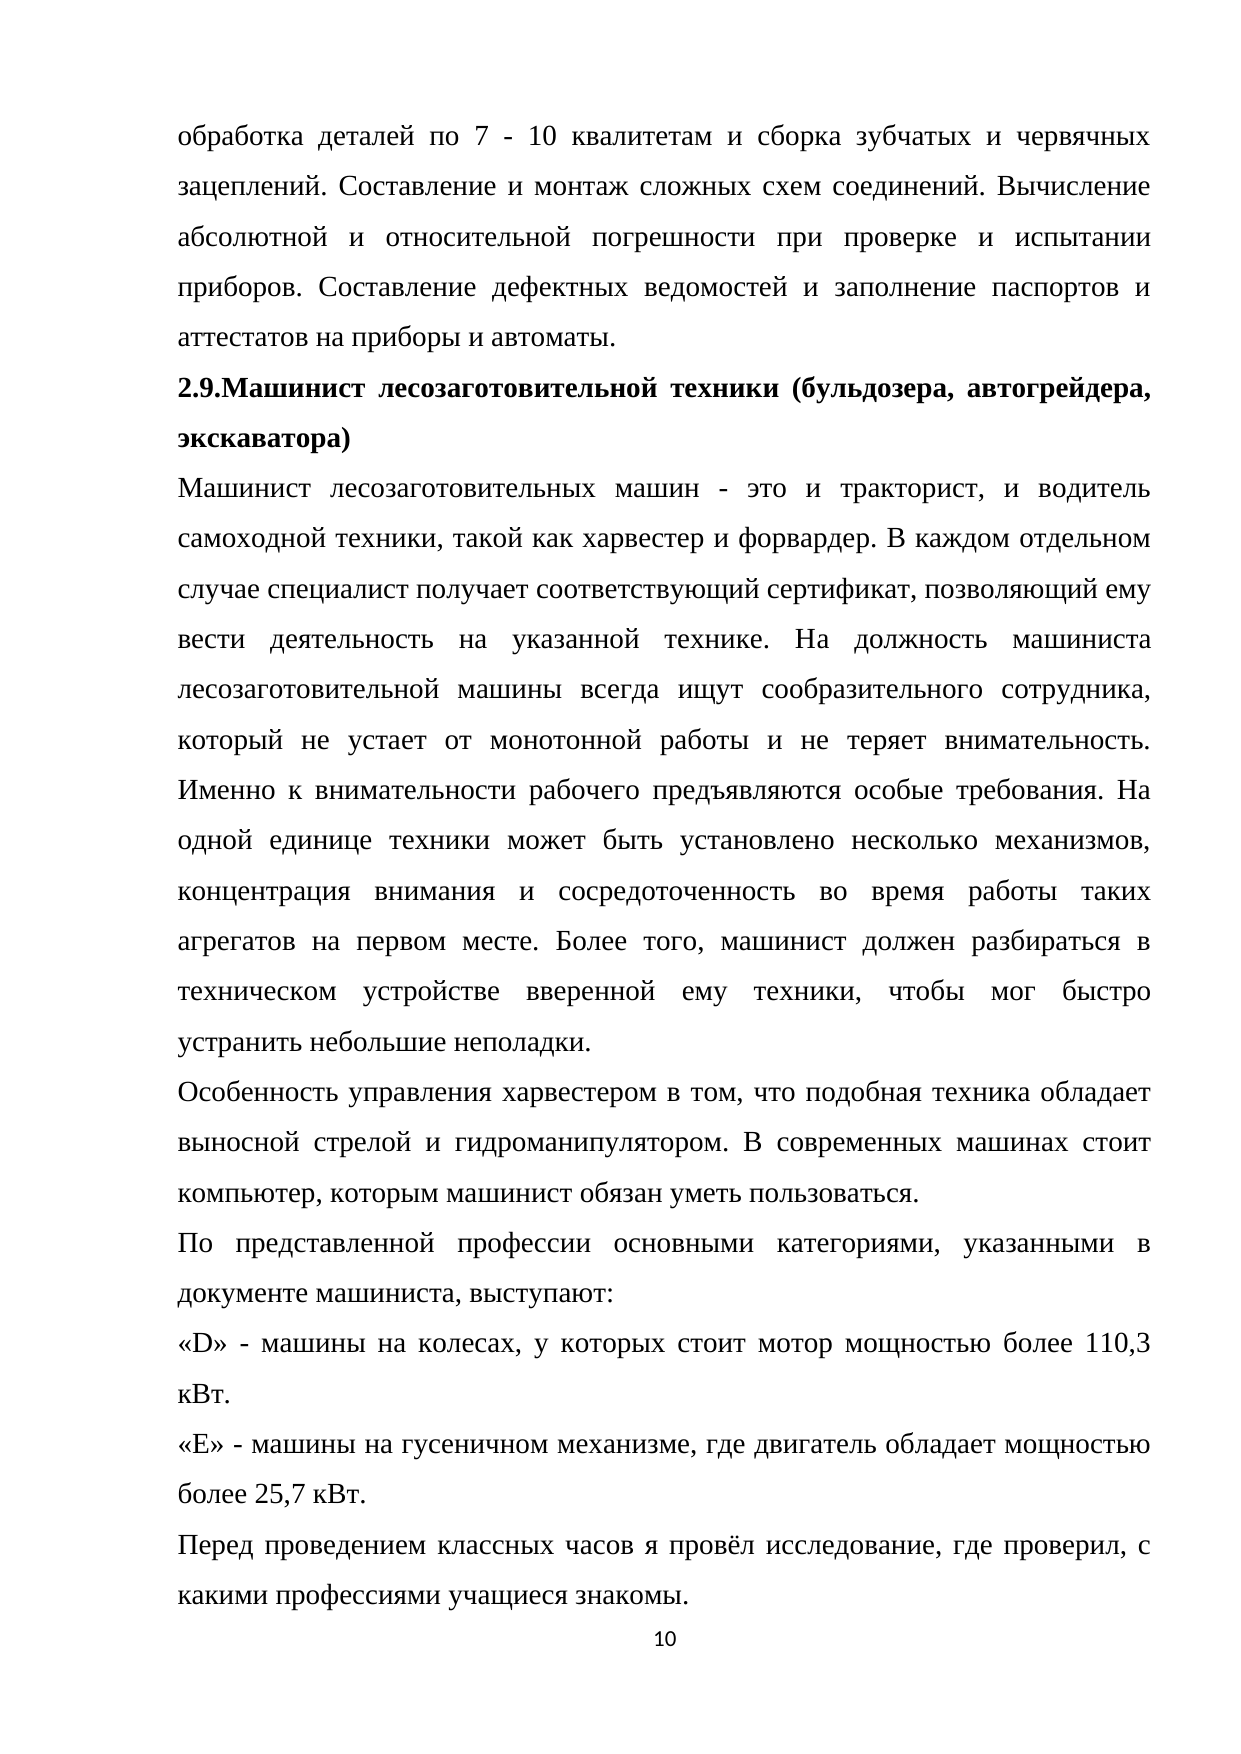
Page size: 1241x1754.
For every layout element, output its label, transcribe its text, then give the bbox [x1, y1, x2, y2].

text «E» - машины на гусеничном механизме, где двигатель обладает мощностью более 25,7 кВт. [177, 1426, 1152, 1510]
text Перед проведением классных часов я провёл исследование, где проверил, с какими профессиями учащиеся знакомы. [177, 1527, 1152, 1611]
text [177, 118, 1152, 353]
text «D» - машины на колесах, у которых стоит мотор мощностью более 110,3 кВт. [177, 1326, 1152, 1409]
text Машинист лесозаготовительных машин - это и тракторист, и водитель самоходной техники, такой как харвестер и форвардер. В каждом отдельном случае специалист получает соответствующий сертификат, позволяющий ему вести деятельность на указанной технике. На должность машиниста лесозаготовительной машины всегда ищут сообразительного сотрудника, который не устает от монотонной работы и не теряет внимательность. Именно к внимательности рабочего предъявляются особые требования. На одной единице техники может быть установлено несколько механизмов, концентрация внимания и сосредоточенность во время работы таких агрегатов на первом месте. Более того, машинист должен разбираться в техническом устройстве вверенной ему техники, чтобы мог быстро устранить небольшие неполадки. [177, 470, 1152, 1057]
text 2.9.Машинист лесозаготовительной техники (бульдозера, автогрейдера, экскаватора) [177, 370, 1152, 453]
text Особенность управления харвестером в том, что подобная техника обладает выносной стрелой и гидроманипулятором. В современных машинах стоит компьютер, которым машинист обязан уметь пользоваться. [177, 1074, 1152, 1208]
text По представленной профессии основными категориями, указанными в документе машиниста, выступают: [177, 1225, 1152, 1309]
